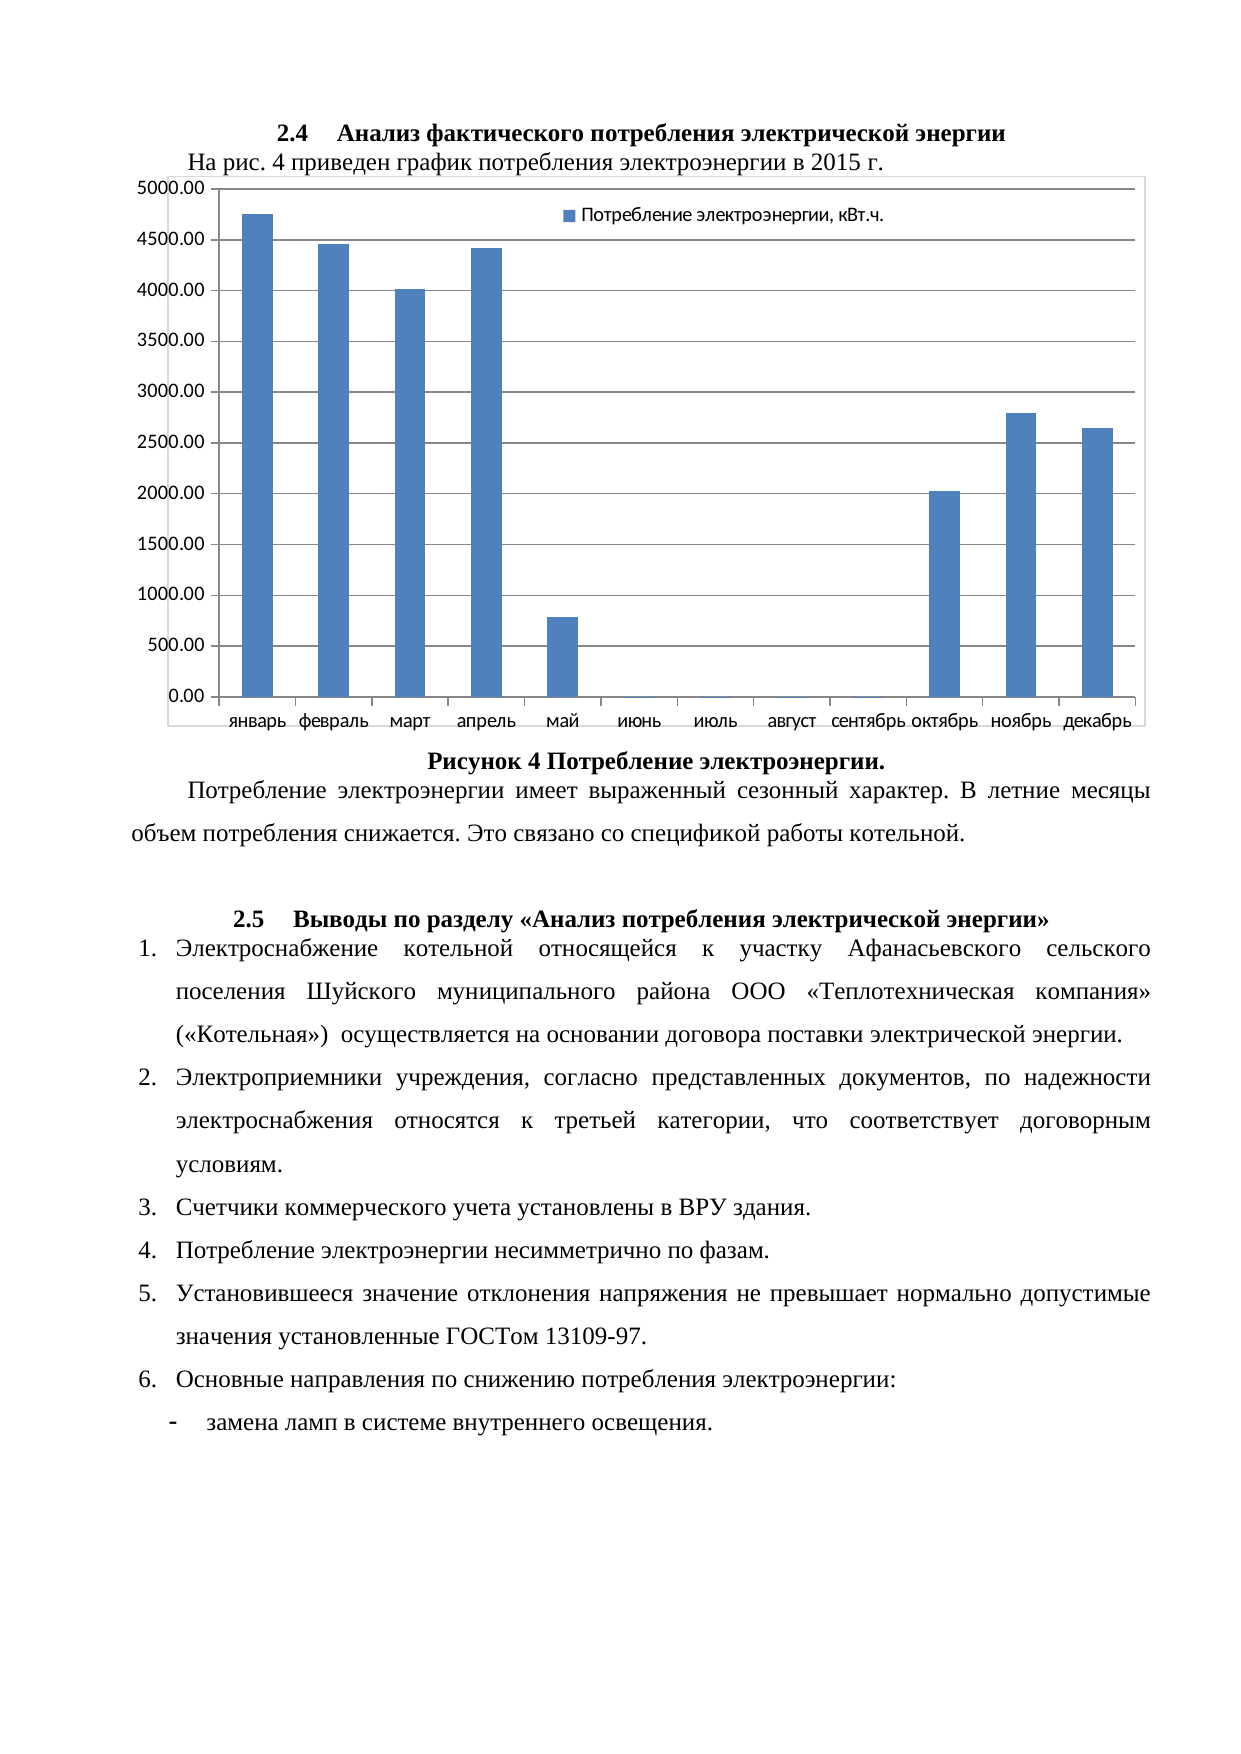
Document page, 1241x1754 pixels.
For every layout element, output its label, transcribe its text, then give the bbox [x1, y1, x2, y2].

text На рис. 4 приведен график потребления электроэнергии в 2015 г. [131, 147, 1152, 176]
list Установившееся значение отклонения напряжения не превышает нормально допустимые значения установленные ГОСТом 13109-97. [138, 1278, 1152, 1350]
text Потребление электроэнергии имеет выраженный сезонный характер. В летние месяцы объем потребления снижается. Это связано со спецификой работы котельной. [131, 775, 1152, 847]
list Электроприемники учреждения, согласно представленных документов, по надежности электроснабжения относятся к третьей категории, что соответствует договорным условиям. [138, 1062, 1152, 1177]
list замена ламп в системе внутреннего освещения. [169, 1407, 1152, 1436]
text Рисунок 4 Потребление электроэнергии. [131, 746, 1152, 775]
list Электроснабжение котельной относящейся к участку Афанасьевского сельского поселения Шуйского муниципального района ООО «Теплотехническая компания» («Котельная») осуществляется на основании договора поставки электрической энергии. [138, 933, 1152, 1048]
subtitle Анализ фактического потребления электрической энергии [131, 118, 1152, 147]
list Потребление электроэнергии несимметрично по фазам. [138, 1235, 1152, 1264]
list Основные направления по снижению потребления электроэнергии: [138, 1364, 1152, 1393]
list Счетчики коммерческого учета установлены в ВРУ здания. [138, 1192, 1152, 1221]
subtitle Выводы по разделу «Анализ потребления электрической энергии» [131, 904, 1152, 933]
